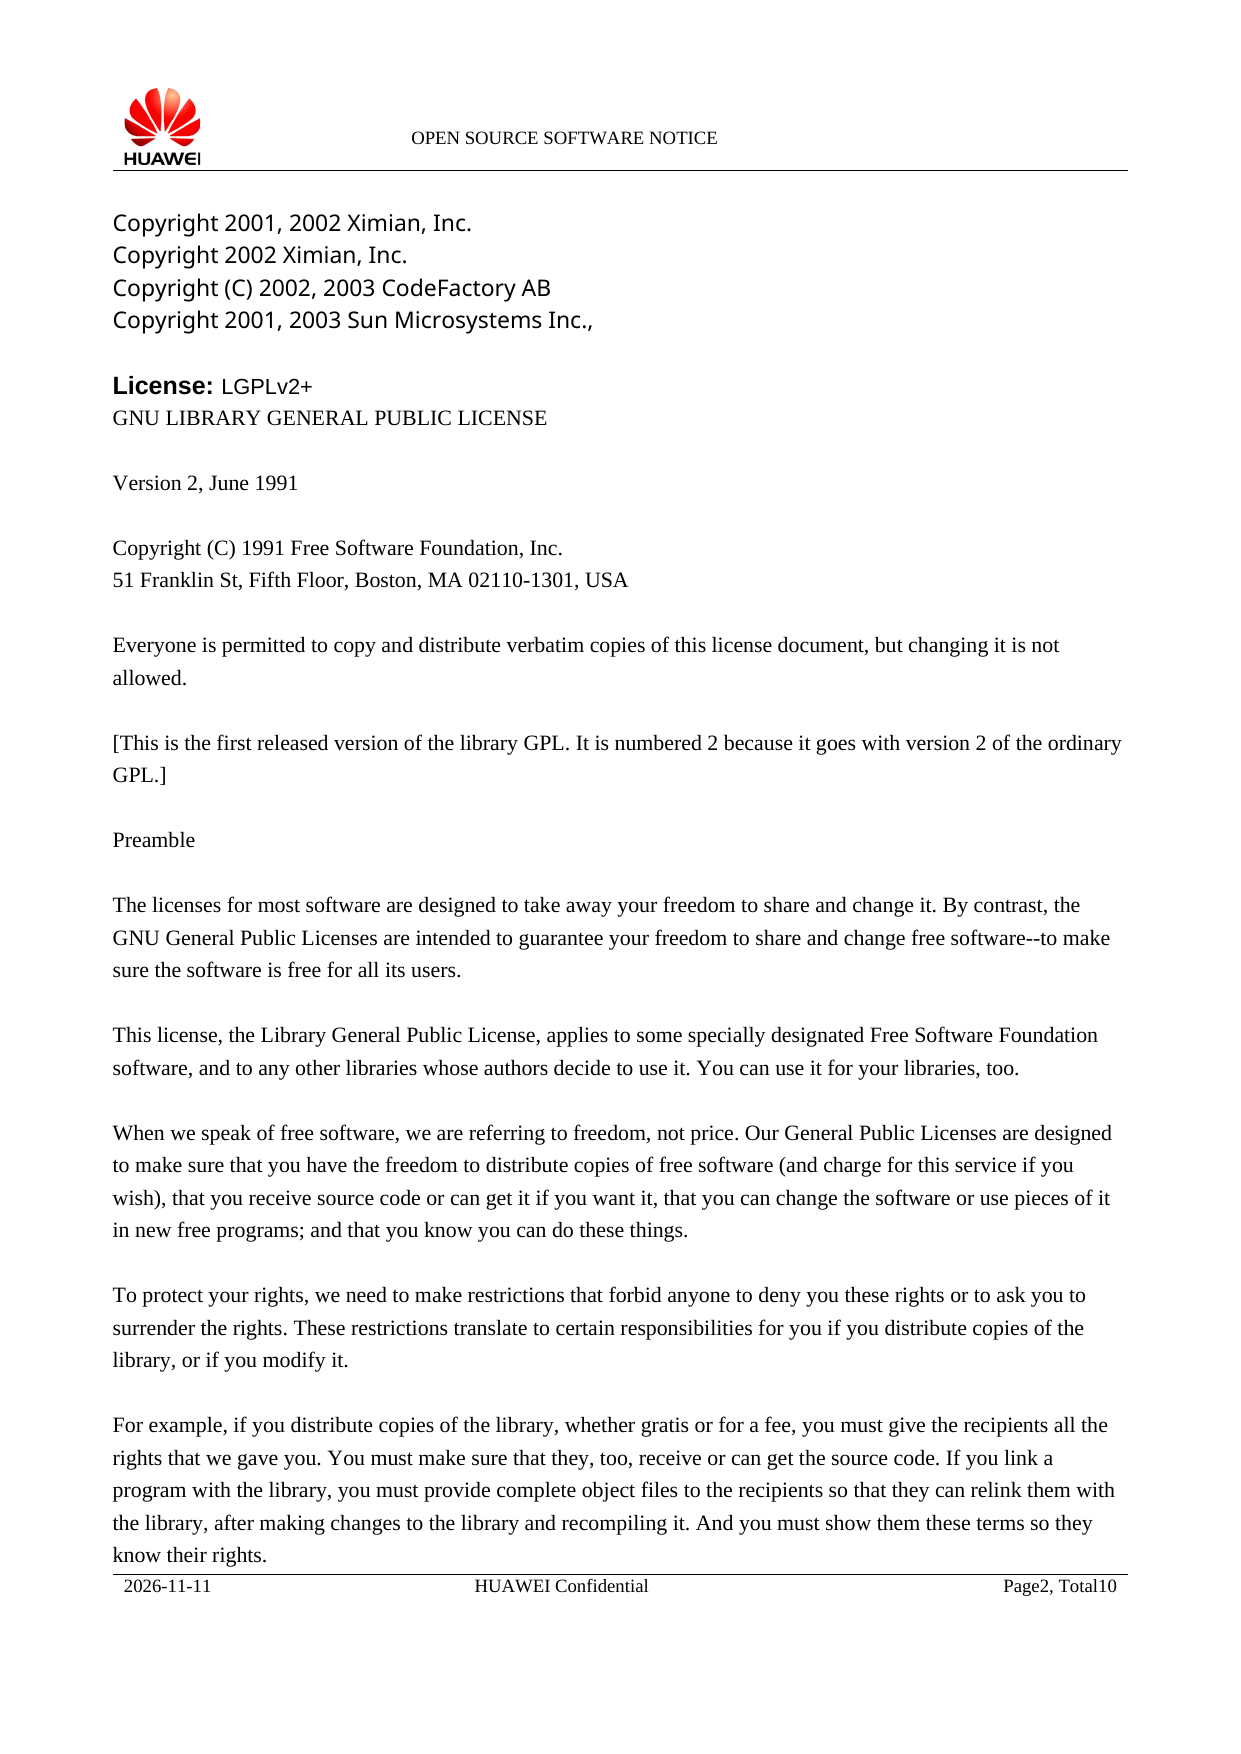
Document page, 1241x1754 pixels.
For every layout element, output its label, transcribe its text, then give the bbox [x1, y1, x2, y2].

text License: LGPLv2+ [112, 369, 1128, 401]
picture [124, 88, 201, 165]
